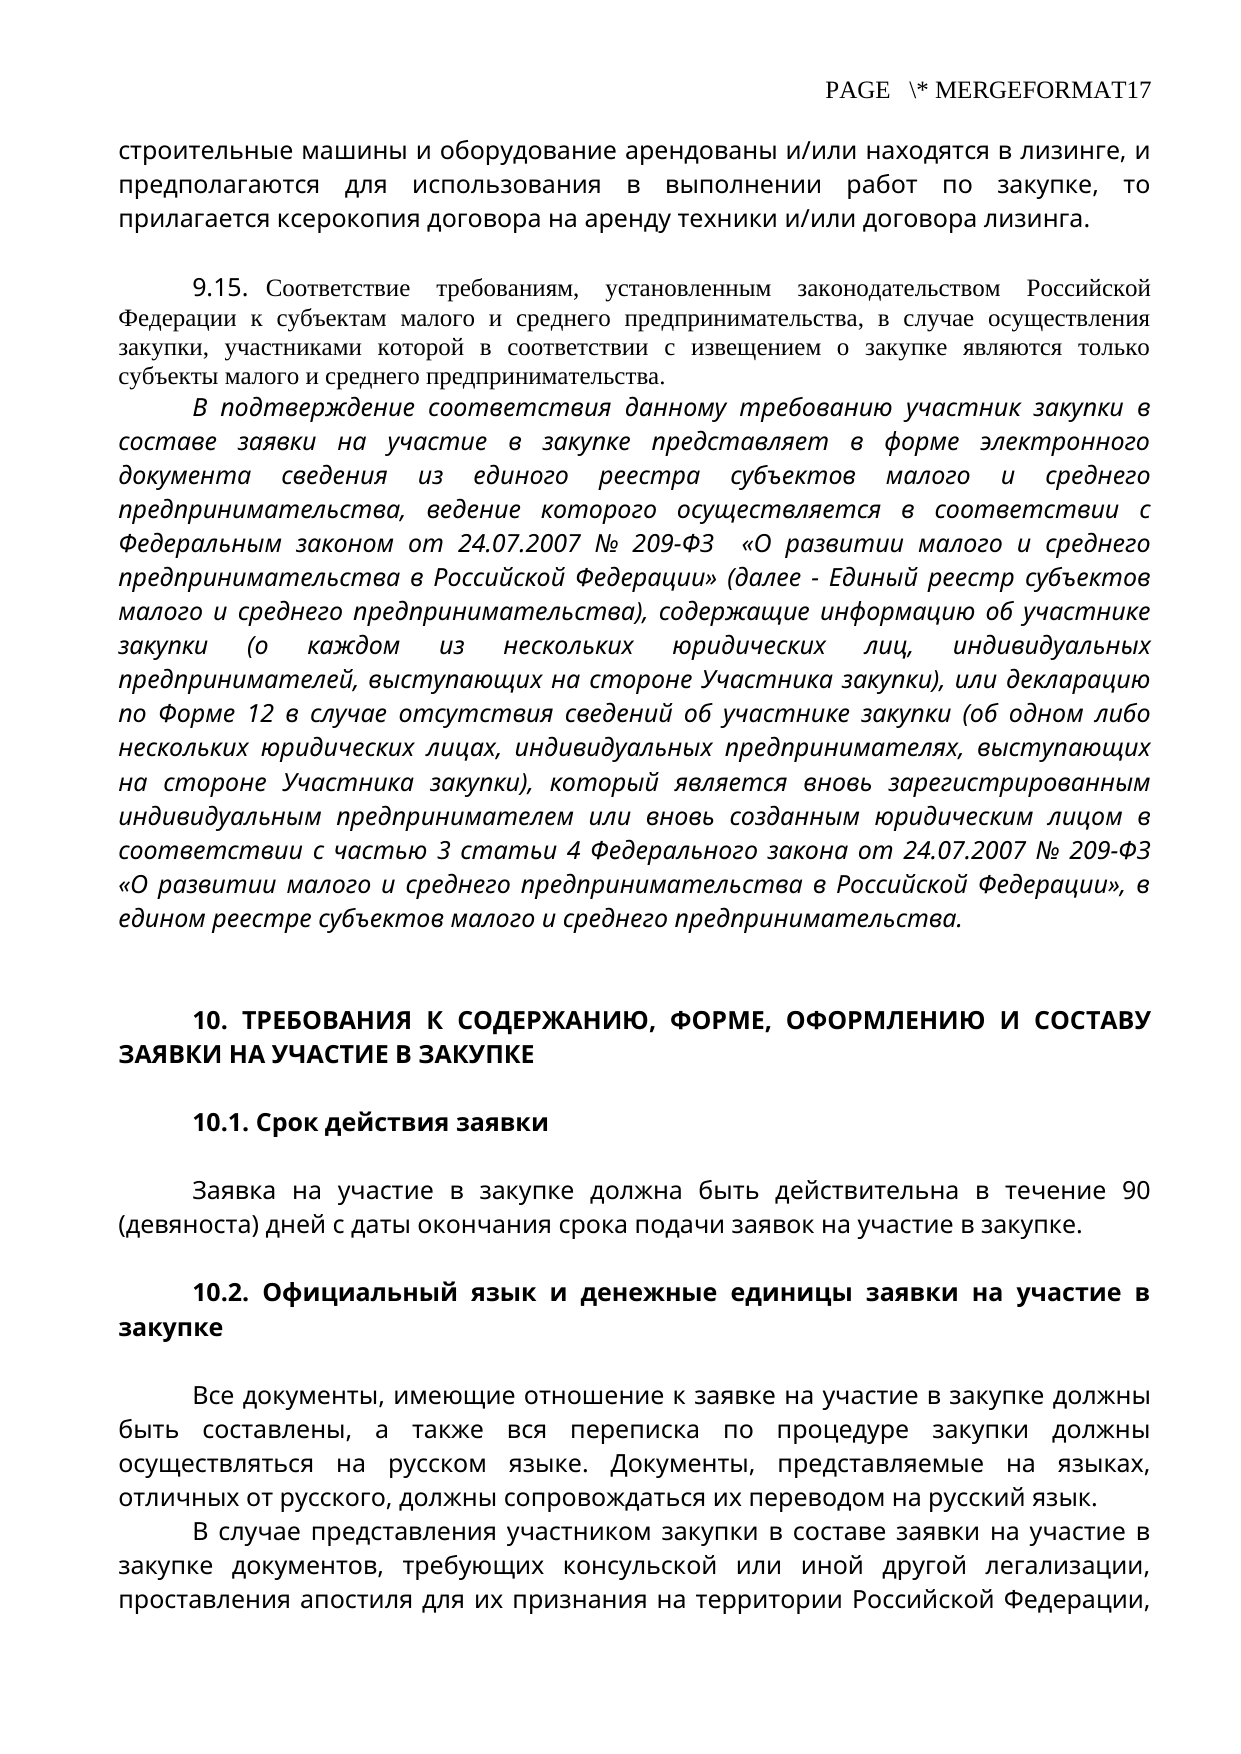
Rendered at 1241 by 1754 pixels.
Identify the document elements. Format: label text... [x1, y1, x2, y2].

text В подтверждение соответствия данному требованию участник закупки в составе заявки на участие в закупке представляет в форме электронного документа сведения из единого реестра субъектов малого и среднего предпринимательства, ведение которого осуществляется в соответствии с Федеральным законом от 24.07.2007 № 209-ФЗ «О развитии малого и среднего предпринимательства в Российской Федерации» (далее - Единый реестр субъектов малого и среднего предпринимательства), содержащие информацию об участнике закупки (о каждом из нескольких юридических лиц, индивидуальных предпринимателей, выступающих на стороне Участника закупки), или декларацию по Форме 12 в случае отсутствия сведений об участнике закупки (об одном либо нескольких юридических лицах, индивидуальных предпринимателях, выступающих на стороне Участника закупки), который является вновь зарегистрированным индивидуальным предпринимателем или вновь созданным юридическим лицом в соответствии с частью 3 статьи 4 Федерального закона от 24.07.2007 № 209-ФЗ «О развитии малого и среднего предпринимательства в Российской Федерации», в едином реестре субъектов малого и среднего предпринимательства. [118, 389, 1152, 934]
text 10.1. Срок действия заявки [118, 1105, 1152, 1139]
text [118, 1513, 1152, 1616]
text 10.2. Официальный язык и денежные единицы заявки на участие в закупке [118, 1275, 1152, 1343]
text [118, 133, 1152, 235]
text 10. Требования к содержанию, форме, оформлению и составу заявки на участие в закупке [118, 1003, 1152, 1071]
list Соответствие требованиям, установленным законодательством Российской Федерации к субъектам малого и среднего предпринимательства, в случае осуществления закупки, участниками которой в соответствии с извещением о закупке являются только субъекты малого и среднего предпринимательства. [118, 269, 1152, 389]
text Все документы, имеющие отношение к заявке на участие в закупке должны быть составлены, а также вся переписка по процедуре закупки должны осуществляться на русском языке. Документы, представляемые на языках, отличных от русского, должны сопровождаться их переводом на русский язык. [118, 1377, 1152, 1513]
text Заявка на участие в закупке должна быть действительна в течение 90 (девяноста) дней с даты окончания срока подачи заявок на участие в закупке. [118, 1173, 1152, 1241]
